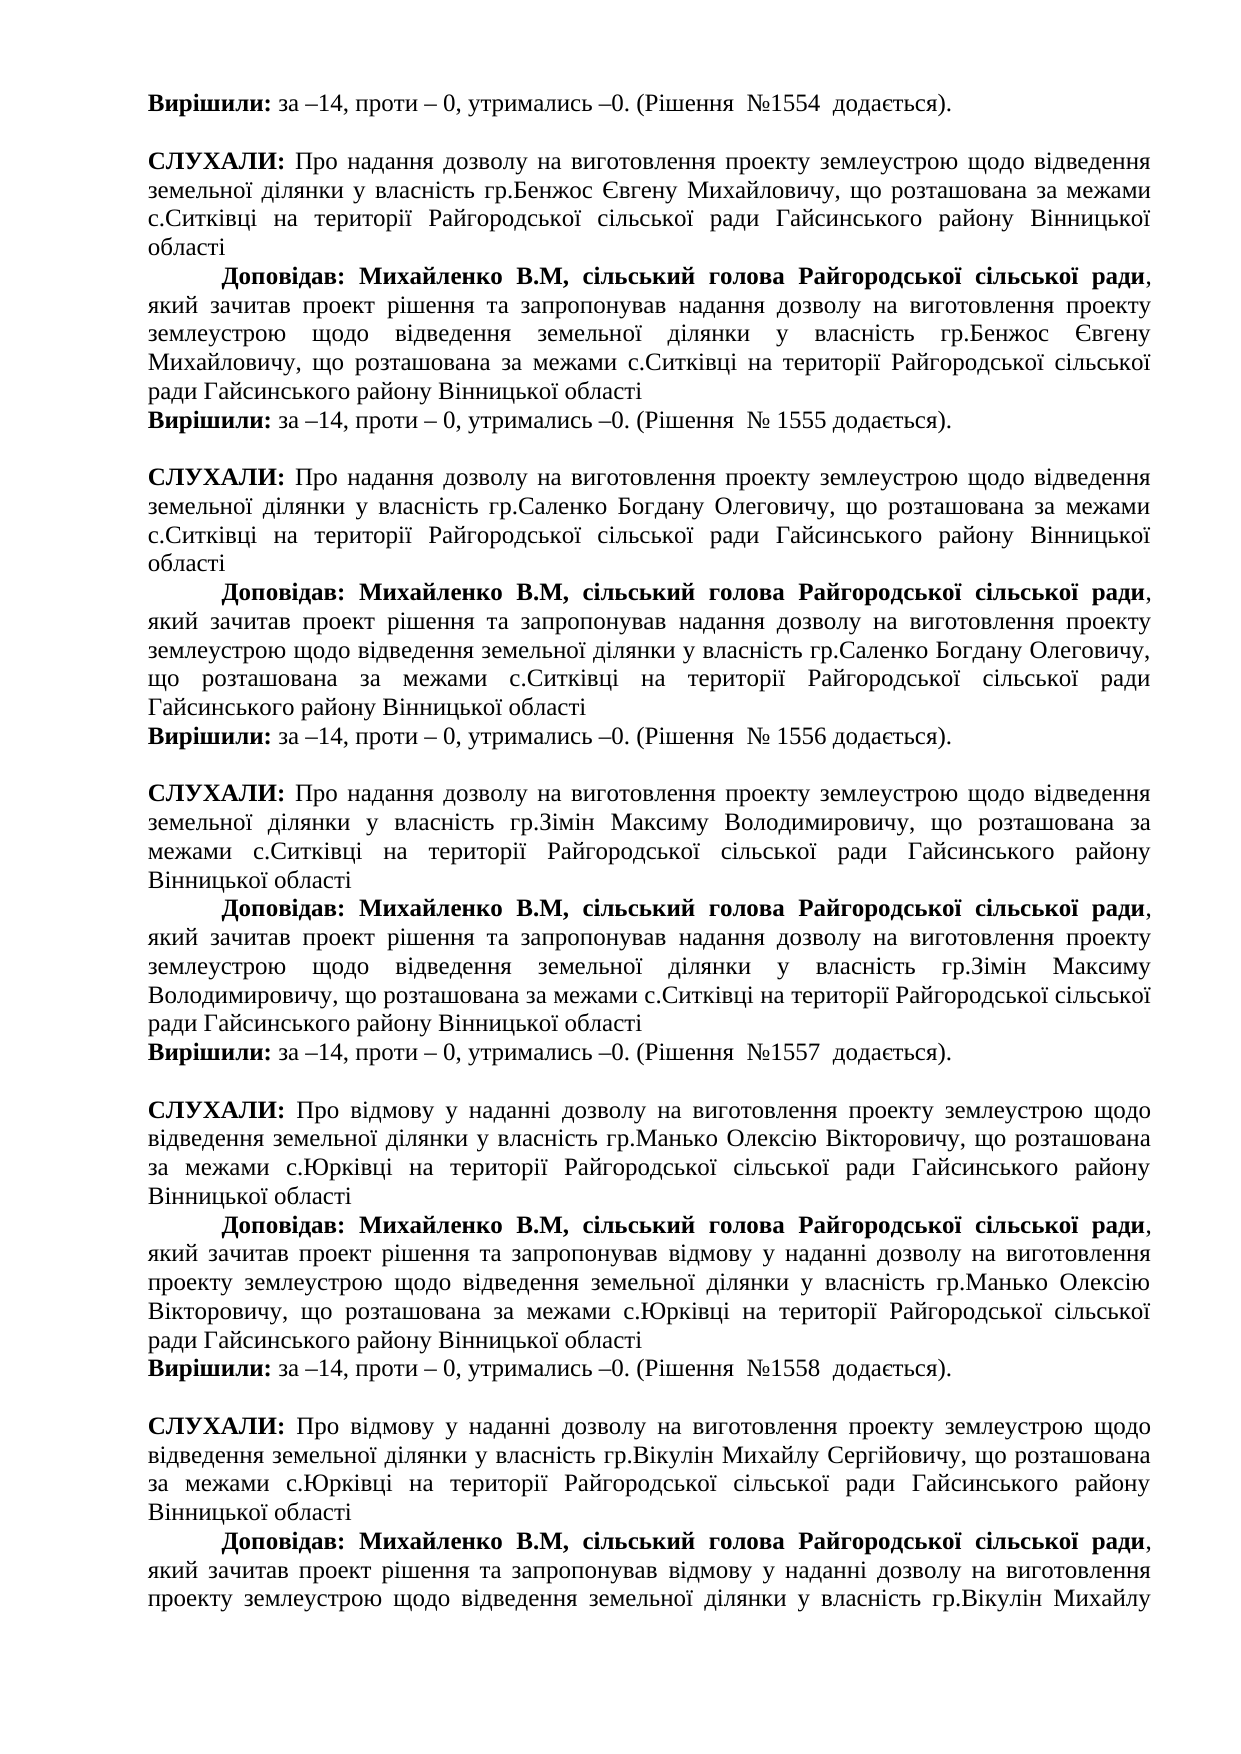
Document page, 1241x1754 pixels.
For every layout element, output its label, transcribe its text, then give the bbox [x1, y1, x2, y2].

text СЛУХАЛИ: Про надання дозволу на виготовлення проекту землеустрою щодо відведення земельної ділянки у власність гр.Бенжос Євгену Михайловичу, що розташована за межами с.Ситківці на території Райгородської сільської ради Гайсинського району Вінницької області [148, 146, 1152, 261]
text СЛУХАЛИ: Про відмову у наданні дозволу на виготовлення проекту землеустрою щодо відведення земельної ділянки у власність гр.Вікулін Михайлу Сергійовичу, що розташована за межами с.Юрківці на території Райгородської сільської ради Гайсинського району Вінницької області [148, 1411, 1152, 1526]
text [148, 1526, 1152, 1612]
text СЛУХАЛИ: Про надання дозволу на виготовлення проекту землеустрою щодо відведення земельної ділянки у власність гр.Зімін Максиму Володимировичу, що розташована за межами с.Ситківці на території Райгородської сільської ради Гайсинського району Вінницької області [148, 778, 1152, 893]
text Вирішили: за –14, проти – 0, утримались –0. (Рішення №1558 додається). [148, 1353, 1152, 1382]
text Доповідав: Михайленко В.М, сільський голова Райгородської сільської ради, який зачитав проект рішення та запропонував відмову у наданні дозволу на виготовлення проекту землеустрою щодо відведення земельної ділянки у власність гр.Манько Олексію Вікторовичу, що розташована за межами с.Юрківці на території Райгородської сільської ради Гайсинського району Вінницької області [148, 1210, 1152, 1353]
text СЛУХАЛИ: Про надання дозволу на виготовлення проекту землеустрою щодо відведення земельної ділянки у власність гр.Саленко Богдану Олеговичу, що розташована за межами с.Ситківці на території Райгородської сільської ради Гайсинського району Вінницької області [148, 462, 1152, 577]
text Вирішили: за –14, проти – 0, утримались –0. (Рішення №1554 додається). [148, 88, 1152, 117]
text Вирішили: за –14, проти – 0, утримались –0. (Рішення № 1556 додається). [148, 721, 1152, 750]
text СЛУХАЛИ: Про відмову у наданні дозволу на виготовлення проекту землеустрою щодо відведення земельної ділянки у власність гр.Манько Олексію Вікторовичу, що розташована за межами с.Юрківці на території Райгородської сільської ради Гайсинського району Вінницької області [148, 1095, 1152, 1210]
text Доповідав: Михайленко В.М, сільський голова Райгородської сільської ради, який зачитав проект рішення та запропонував надання дозволу на виготовлення проекту землеустрою щодо відведення земельної ділянки у власність гр.Саленко Богдану Олеговичу, що розташована за межами с.Ситківці на території Райгородської сільської ради Гайсинського району Вінницької області [148, 577, 1152, 721]
text Вирішили: за –14, проти – 0, утримались –0. (Рішення №1557 додається). [148, 1037, 1152, 1066]
text Доповідав: Михайленко В.М, сільський голова Райгородської сільської ради, який зачитав проект рішення та запропонував надання дозволу на виготовлення проекту землеустрою щодо відведення земельної ділянки у власність гр.Бенжос Євгену Михайловичу, що розташована за межами с.Ситківці на території Райгородської сільської ради Гайсинського району Вінницької області [148, 261, 1152, 405]
text Вирішили: за –14, проти – 0, утримались –0. (Рішення № 1555 додається). [148, 405, 1152, 433]
text Доповідав: Михайленко В.М, сільський голова Райгородської сільської ради, який зачитав проект рішення та запропонував надання дозволу на виготовлення проекту землеустрою щодо відведення земельної ділянки у власність гр.Зімін Максиму Володимировичу, що розташована за межами с.Ситківці на території Райгородської сільської ради Гайсинського району Вінницької області [148, 893, 1152, 1037]
